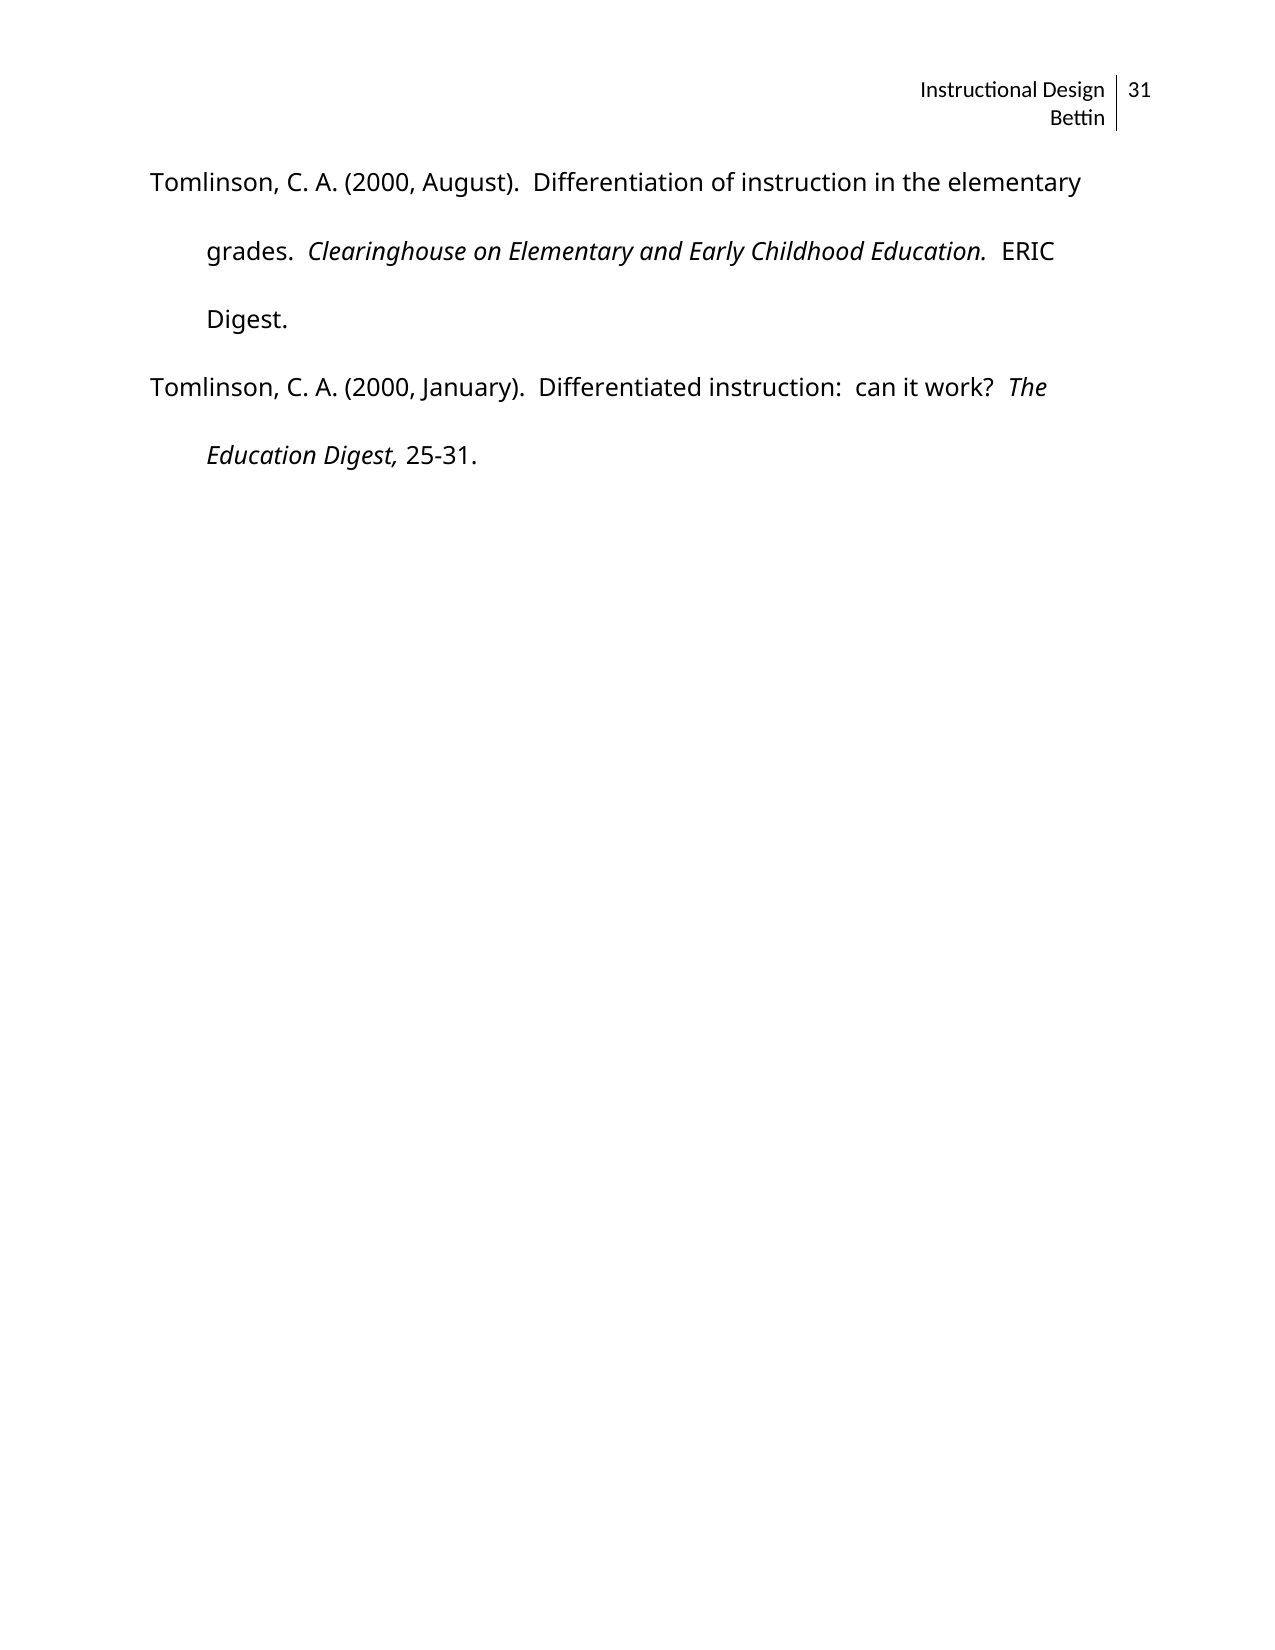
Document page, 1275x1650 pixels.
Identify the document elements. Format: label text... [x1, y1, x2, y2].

text Tomlinson, C. A. (2000, August). Differentiation of instruction in the elementary grades. Clearinghouse on Elementary and Early Childhood Education. ERIC Digest. [150, 165, 1125, 335]
text Tomlinson, C. A. (2000, January). Differentiated instruction: can it work? The Education Digest, 25-31. [150, 369, 1125, 472]
